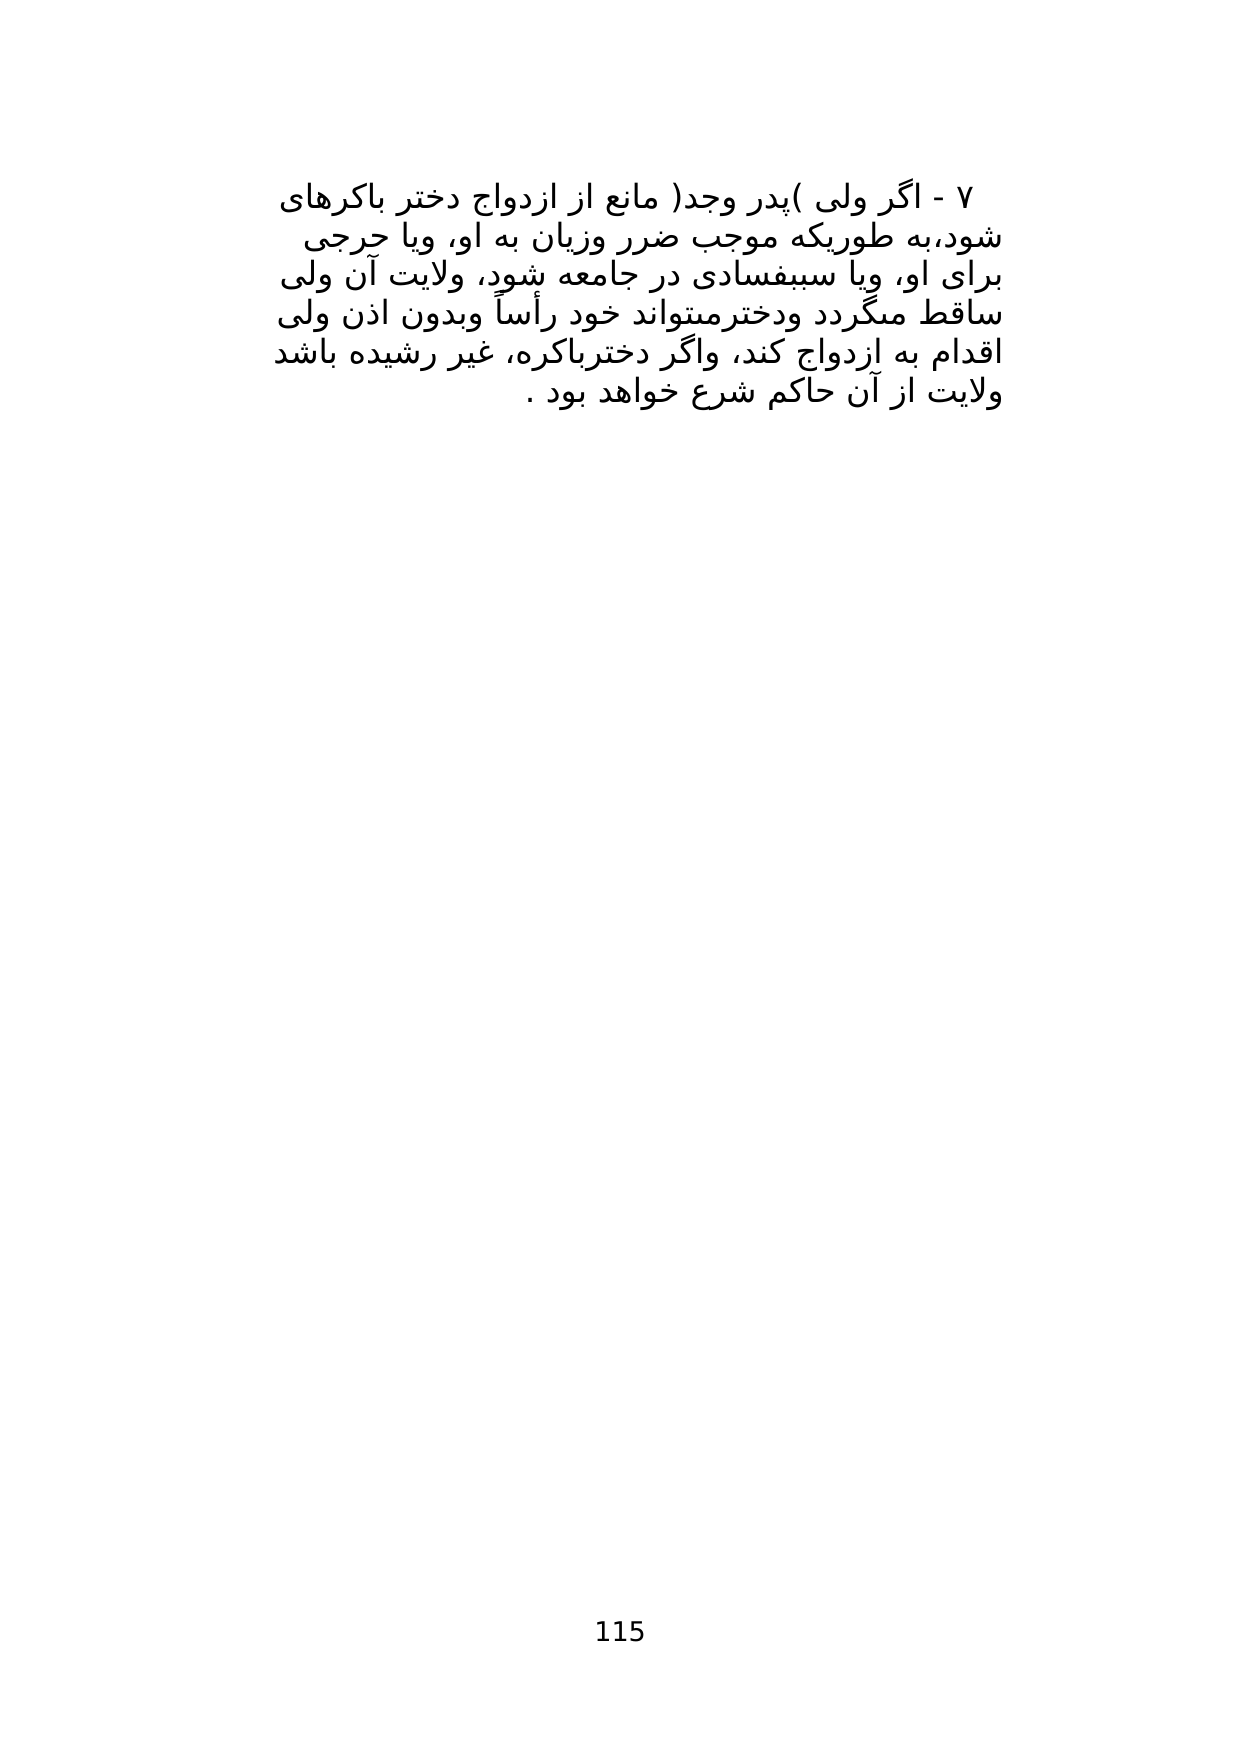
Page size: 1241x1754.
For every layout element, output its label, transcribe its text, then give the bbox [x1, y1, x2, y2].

text ٧ - اگر ولى )پدر وجد( مانع از ازدواج دختر باكره‏اى شود،به طوريكه موجب ضرر وزيان به او، ويا حرجى براى او، ويا سبب‏فسادى در جامعه شود، ولايت آن ولى ساقط مى‏گردد ودخترمى‏تواند خود رأساً وبدون اذن ولى اقدام به ازدواج كند، واگر دخترباكره، غير رشيده باشد ولايت از آن حاكم شرع خواهد بود . [236, 177, 1004, 410]
